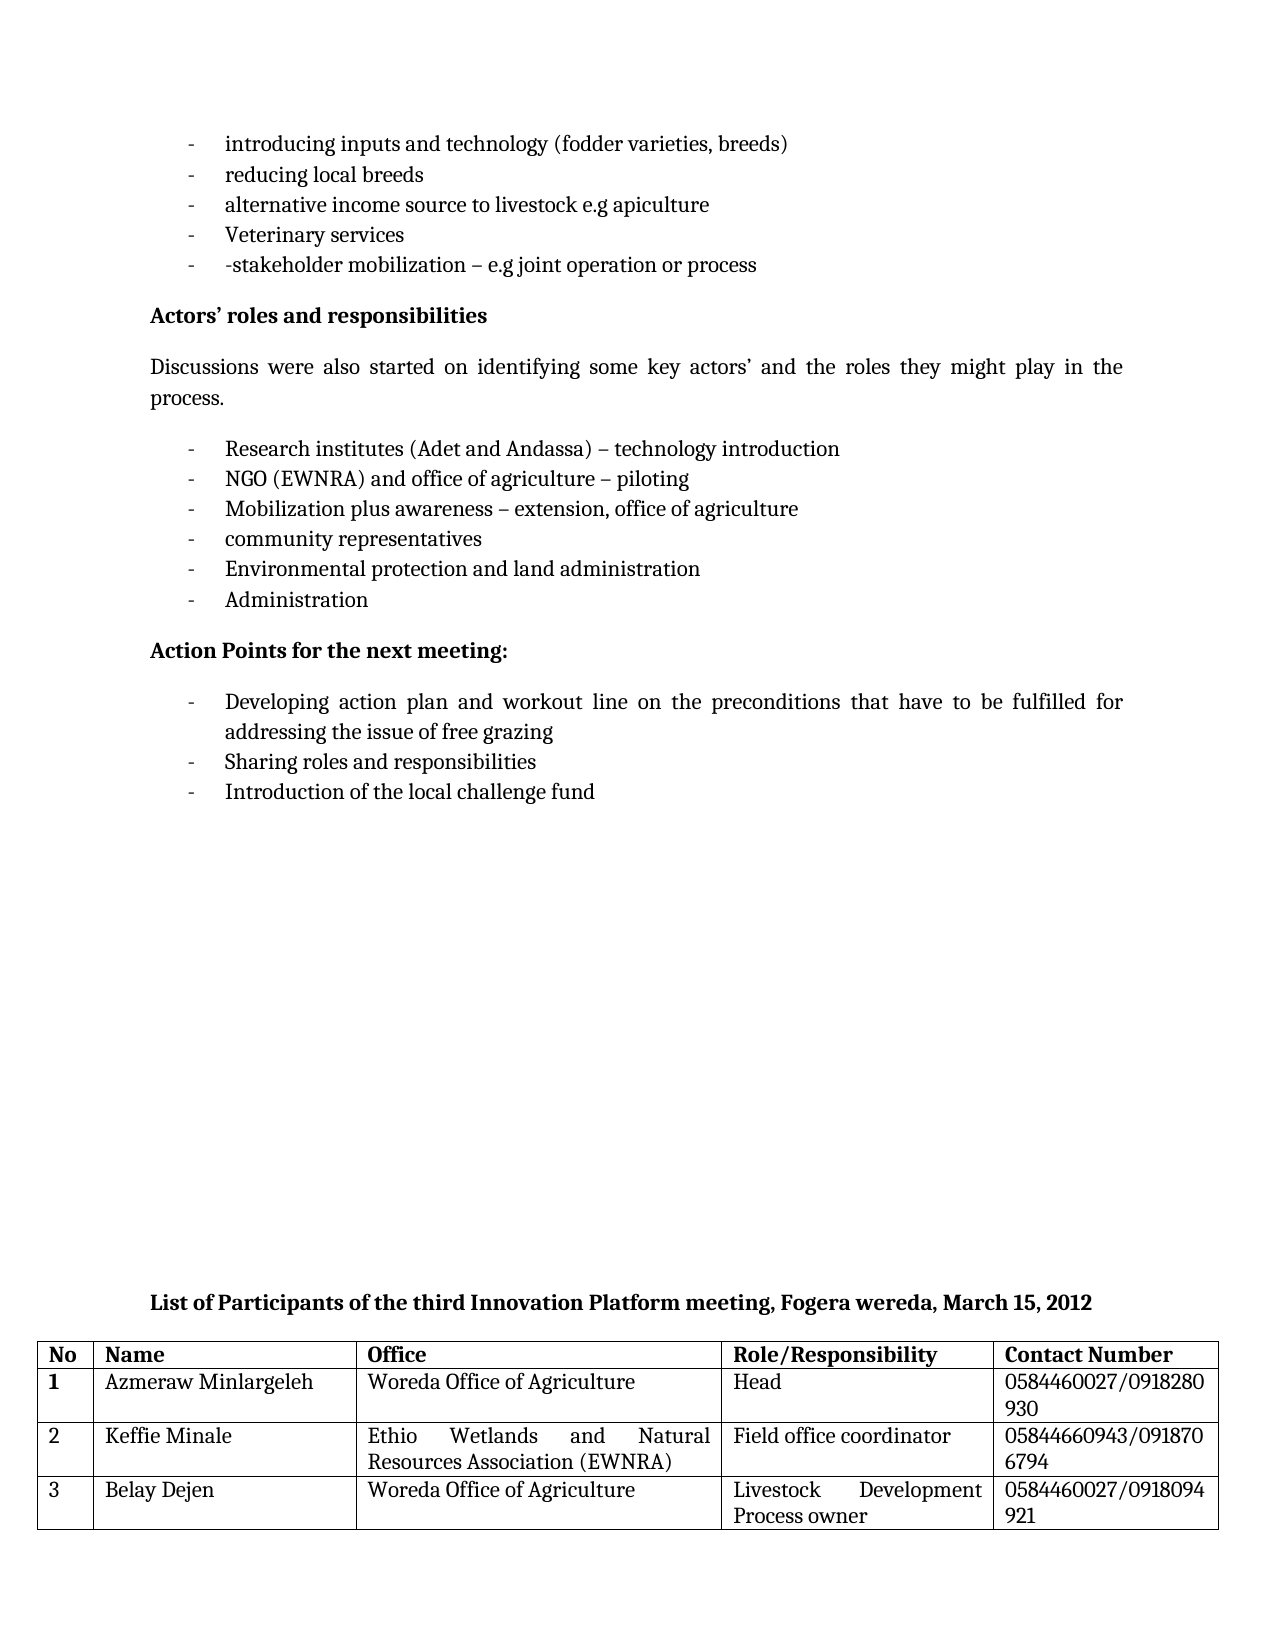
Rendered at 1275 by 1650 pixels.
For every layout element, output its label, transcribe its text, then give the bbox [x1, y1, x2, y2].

table_header Role/Responsibility [722, 1342, 993, 1368]
list Introduction of the local challenge fund [187, 779, 1125, 806]
text List of Participants of the third Innovation Platform meeting, Fogera wereda, March 15, 2012 [150, 1289, 1125, 1316]
table_cell 05844660943/0918706794 [994, 1423, 1218, 1476]
table_header Contact Number [994, 1342, 1218, 1368]
text Discussions were also started on identifying some key actors’ and the roles they might play in the process. [150, 354, 1125, 411]
list Veterinary services [187, 222, 1125, 248]
table_cell Head [722, 1369, 993, 1422]
list -stakeholder mobilization – e.g joint operation or process [187, 252, 1125, 278]
table_cell Woreda Office of Agriculture [357, 1477, 721, 1529]
table_cell 2 [38, 1423, 93, 1476]
list Sharing roles and responsibilities [187, 749, 1125, 775]
list Administration [187, 586, 1125, 613]
list introducing inputs and technology (fodder varieties, breeds) [187, 131, 1125, 158]
text Actors’ roles and responsibilities [150, 303, 1125, 329]
table_cell Livestock Development Process owner [722, 1477, 993, 1529]
table_header Name [94, 1342, 356, 1368]
list reducing local breeds [187, 161, 1125, 188]
table_cell Ethio Wetlands and Natural Resources Association (EWNRA) [357, 1423, 721, 1476]
table_cell 1 [38, 1369, 93, 1422]
table_cell Woreda Office of Agriculture [357, 1369, 721, 1422]
table_cell 3 [38, 1477, 93, 1529]
list Developing action plan and workout line on the preconditions that have to be fulfilled for addressing the issue of free grazing [187, 688, 1125, 745]
list community representatives [187, 526, 1125, 552]
table_cell Field office coordinator [722, 1423, 993, 1476]
table_cell 0584460027/0918280930 [994, 1369, 1218, 1422]
text Action Points for the next meeting: [150, 637, 1125, 664]
list NGO (EWNRA) and office of agriculture – piloting [187, 466, 1125, 492]
list alternative income source to livestock e.g apiculture [187, 192, 1125, 218]
list Environmental protection and land administration [187, 556, 1125, 583]
table_cell Belay Dejen [94, 1477, 356, 1529]
list Research institutes (Adet and Andassa) – technology introduction [187, 435, 1125, 462]
list Mobilization plus awareness – extension, office of agriculture [187, 496, 1125, 522]
table_cell 0584460027/0918094921 [994, 1477, 1218, 1529]
table_header Office [357, 1342, 721, 1368]
table_cell Azmeraw Minlargeleh [94, 1369, 356, 1422]
table_cell Keffie Minale [94, 1423, 356, 1476]
table_header No [38, 1342, 93, 1368]
